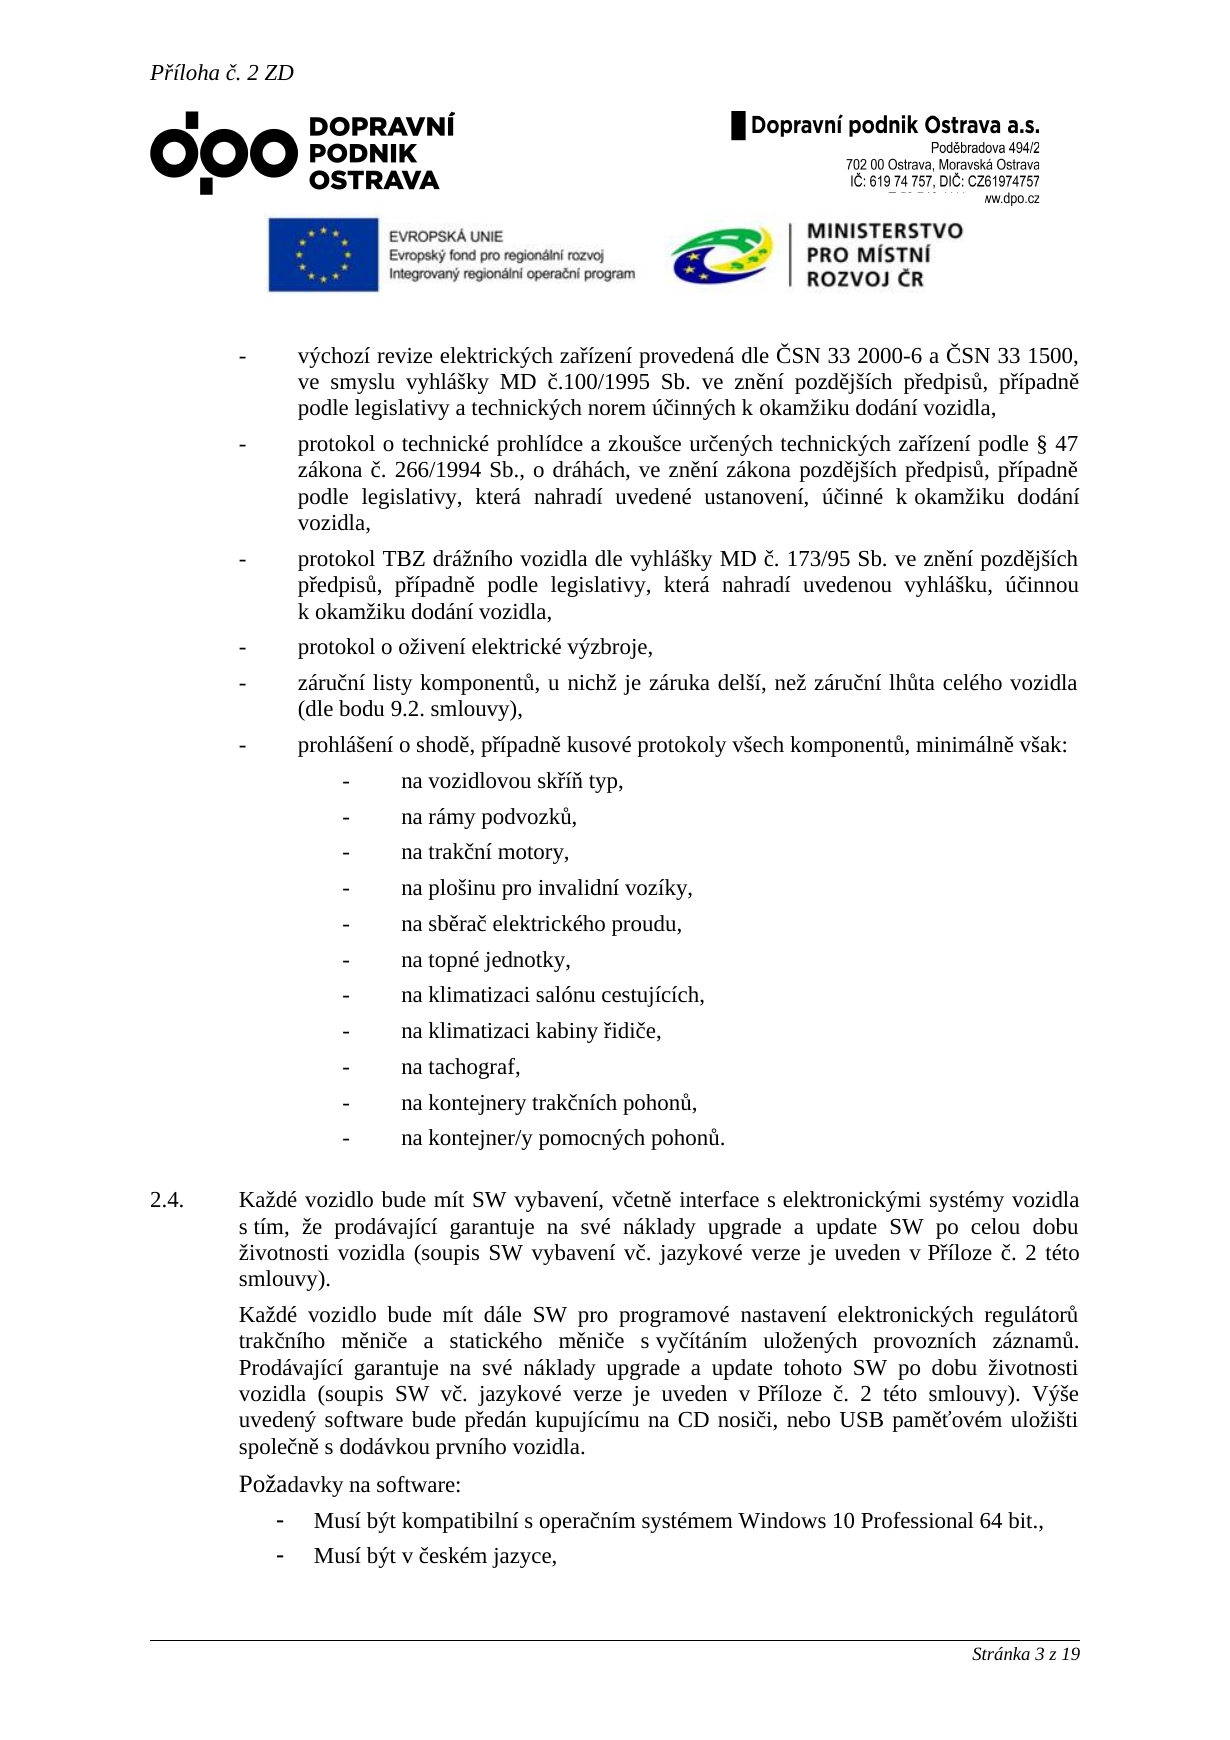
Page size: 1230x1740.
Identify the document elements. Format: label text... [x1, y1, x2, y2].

list na sběrač elektrického proudu, [342, 910, 1080, 936]
list na vozidlovou skříň typ, [342, 767, 1080, 793]
list na klimatizaci kabiny řidiče, [342, 1017, 1080, 1043]
list protokol o oživení elektrické výzbroje, [239, 633, 1080, 660]
list výchozí revize elektrických zařízení provedená dle ČSN 33 2000-6 a ČSN 33 1500, ve smyslu vyhlášky MD č.100/1995 Sb. ve znění pozdějších předpisů, případně podle legislativy a technických norem účinných k okamžiku dodání vozidla, [239, 342, 1080, 421]
list na trakční motory, [342, 838, 1080, 865]
list záruční listy komponentů, u nichž je záruka delší, než záruční lhůta celého vozidla (dle bodu 9.2. smlouvy), [239, 669, 1080, 722]
list Musí být v českém jazyce, [276, 1542, 1080, 1569]
list Každé vozidlo bude mít SW vybavení, včetně interface s elektronickými systémy vozidla s tím, že prodávající garantuje na své náklady upgrade a update SW po celou dobu životnosti vozidla (soupis SW vybavení vč. jazykové verze je uveden v Příloze č. 2 této smlouvy). [150, 1186, 1080, 1292]
list na tachograf, [342, 1053, 1080, 1079]
list protokol TBZ drážního vozidla dle vyhlášky MD č. 173/95 Sb. ve znění pozdějších předpisů, případně podle legislativy, která nahradí uvedenou vyhlášku, účinnou k okamžiku dodání vozidla, [239, 545, 1080, 624]
list na plošinu pro invalidní vozíky, [342, 874, 1080, 901]
list Musí být kompatibilní s operačním systémem Windows 10 Professional 64 bit., [276, 1507, 1080, 1533]
list prohlášení o shodě, případně kusové protokoly všech komponentů, minimálně však: [239, 731, 1080, 758]
list na kontejner/y pomocných pohonů. [342, 1124, 1080, 1151]
list na rámy podvozků, [342, 803, 1080, 829]
picture [150, 111, 1040, 316]
list na kontejnery trakčních pohonů, [342, 1088, 1080, 1115]
text Každé vozidlo bude mít dále SW pro programové nastavení elektronických regulátorů trakčního měniče a statického měniče s vyčítáním uložených provozních záznamů. Prodávající garantuje na své náklady upgrade a update tohoto SW po dobu životnosti vozidla (soupis SW vč. jazykové verze je uveden v Příloze č. 2 této smlouvy). Výše uvedený software bude předán kupujícímu na CD nosiči, nebo USB paměťovém uložišti společně s dodávkou prvního vozidla. [239, 1301, 1080, 1459]
text Požadavky na software: [239, 1469, 1080, 1497]
list na klimatizaci salónu cestujících, [342, 981, 1080, 1008]
list na topné jednotky, [342, 946, 1080, 972]
list protokol o technické prohlídce a zkoušce určených technických zařízení podle § 47 zákona č. 266/1994 Sb., o dráhách, ve znění zákona pozdějších předpisů, případně podle legislativy, která nahradí uvedené ustanovení, účinné k okamžiku dodání vozidla, [239, 430, 1080, 536]
